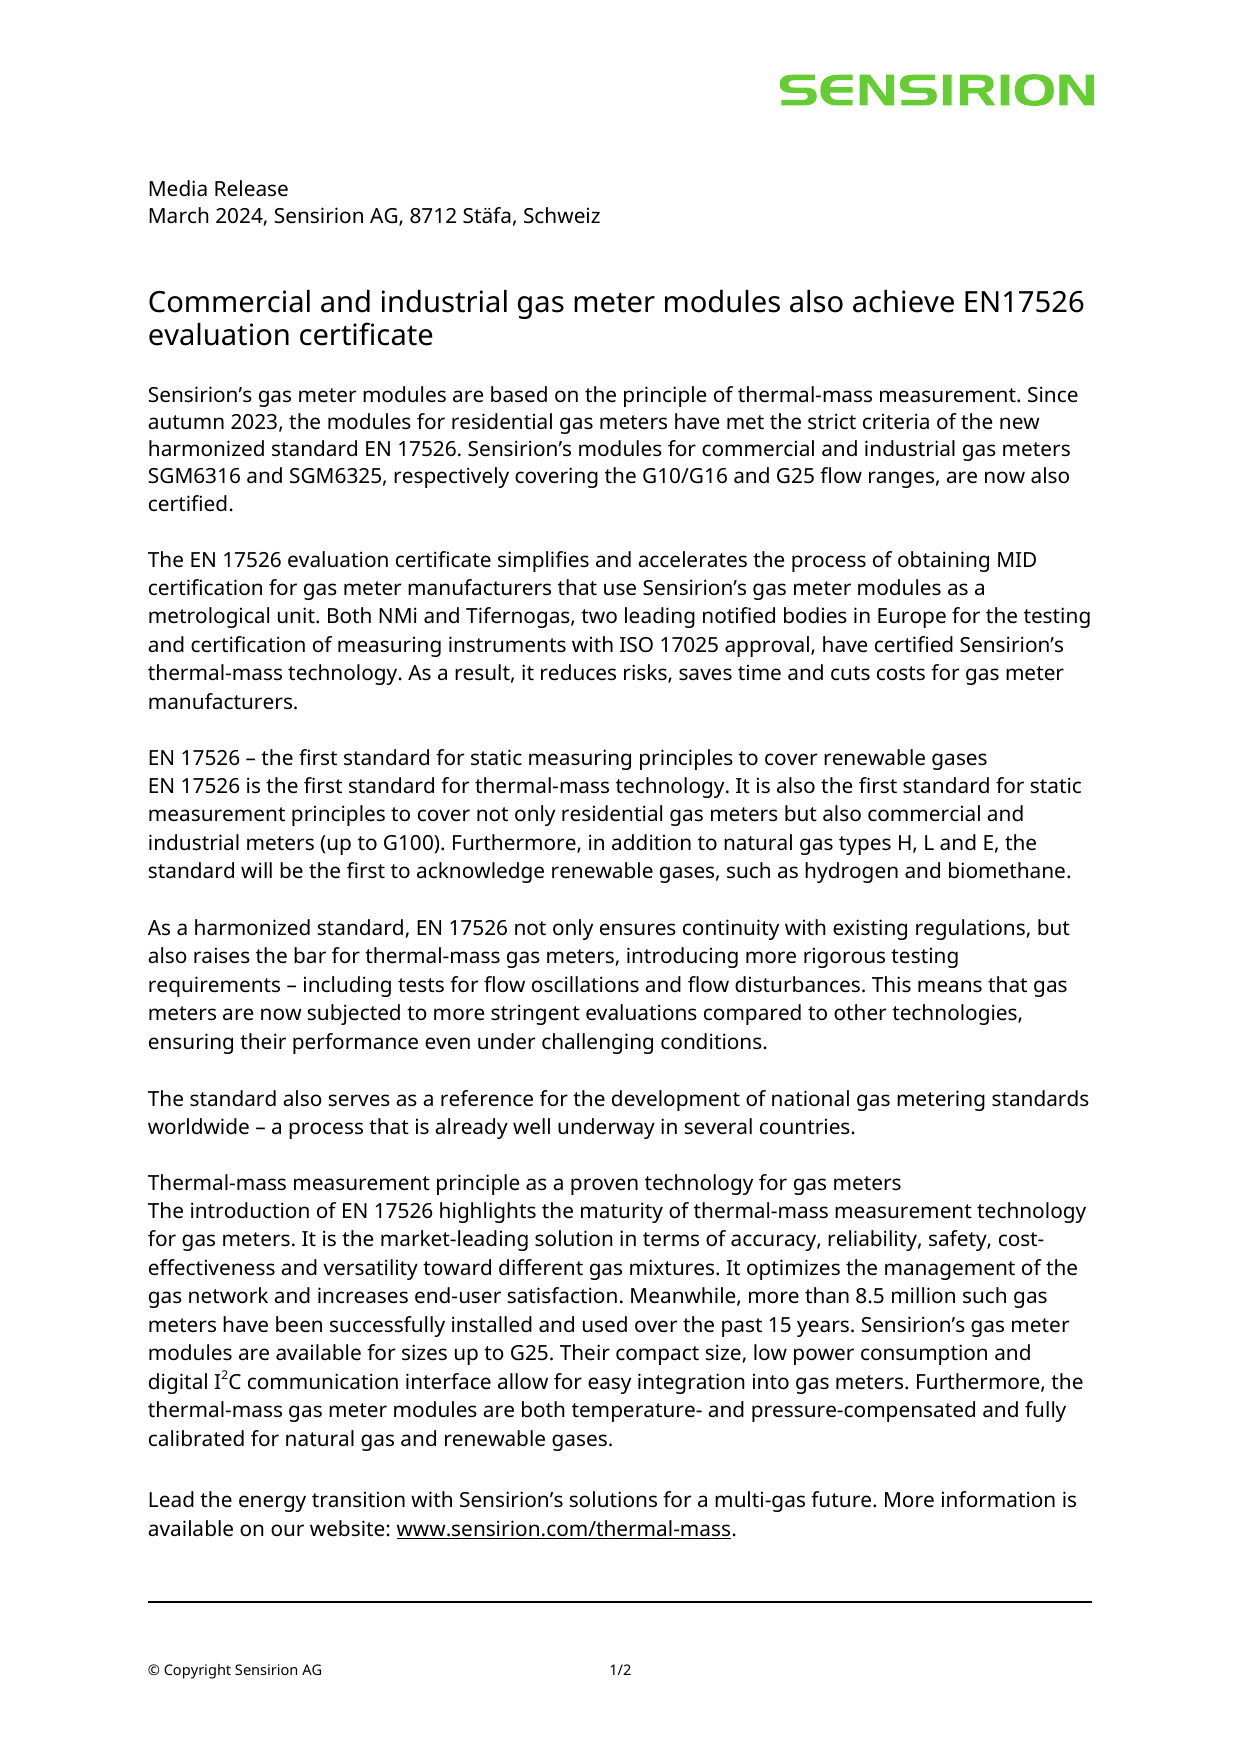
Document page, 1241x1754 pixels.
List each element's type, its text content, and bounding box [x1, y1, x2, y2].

text EN 17526 is the first standard for thermal-mass technology. It is also the first standard for static measurement principles to cover not only residential gas meters but also commercial and industrial meters (up to G100). Furthermore, in addition to natural gas types H, L and E, the standard will be the first to acknowledge renewable gases, such as hydrogen and biomethane. [148, 771, 1092, 885]
subtitle Thermal-mass measurement principle as a proven technology for gas meters [148, 1169, 1092, 1196]
text The EN 17526 evaluation certificate simplifies and accelerates the process of obtaining MID certification for gas meter manufacturers that use Sensirion’s gas meter modules as a metrological unit. Both NMi and Tifernogas, two leading notified bodies in Europe for the testing and certification of measuring instruments with ISO 17025 approval, have certified Sensirion’s thermal-mass technology. As a result, it reduces risks, saves time and cuts costs for gas meter manufacturers. [148, 545, 1092, 715]
subtitle Media Release [148, 175, 1092, 202]
text The standard also serves as a reference for the development of national gas metering standards worldwide – a process that is already well underway in several countries. [148, 1084, 1092, 1141]
title Commercial and industrial gas meter modules also achieve EN17526 evaluation certificate [148, 286, 1092, 352]
text Lead the energy transition with Sensirion’s solutions for a multi-gas future. More information is available on our website: www.sensirion.com/thermal-mass. [148, 1485, 1092, 1542]
text The introduction of EN 17526 highlights the maturity of thermal-mass measurement technology for gas meters. It is the market-leading solution in terms of accuracy, reliability, safety, cost-effectiveness and versatility toward different gas mixtures. It optimizes the management of the gas network and increases end-user satisfaction. Meanwhile, more than 8.5 million such gas meters have been successfully installed and used over the past 15 years. Sensirion’s gas meter modules are available for sizes up to G25. Their compact size, low power consumption and digital I2C communication interface allow for easy integration into gas meters. Furthermore, the thermal-mass gas meter modules are both temperature- and pressure-compensated and fully calibrated for natural gas and renewable gases. [148, 1196, 1092, 1452]
subtitle Sensirion’s gas meter modules are based on the principle of thermal-mass measurement. Since autumn 2023, the modules for residential gas meters have met the strict criteria of the new harmonized standard EN 17526. Sensirion’s modules for commercial and industrial gas meters SGM6316 and SGM6325, respectively covering the G10/G16 and G25 flow ranges, are now also certified. [148, 381, 1092, 516]
subtitle EN 17526 – the first standard for static measuring principles to cover renewable gases [148, 744, 1092, 771]
subtitle March 2024, Sensirion AG, 8712 Stäfa, Schweiz [148, 202, 1092, 229]
text As a harmonized standard, EN 17526 not only ensures continuity with existing regulations, but also raises the bar for thermal-mass gas meters, introducing more rigorous testing requirements – including tests for flow oscillations and flow disturbances. This means that gas meters are now subjected to more stringent evaluations compared to other technologies, ensuring their performance even under challenging conditions. [148, 913, 1092, 1055]
